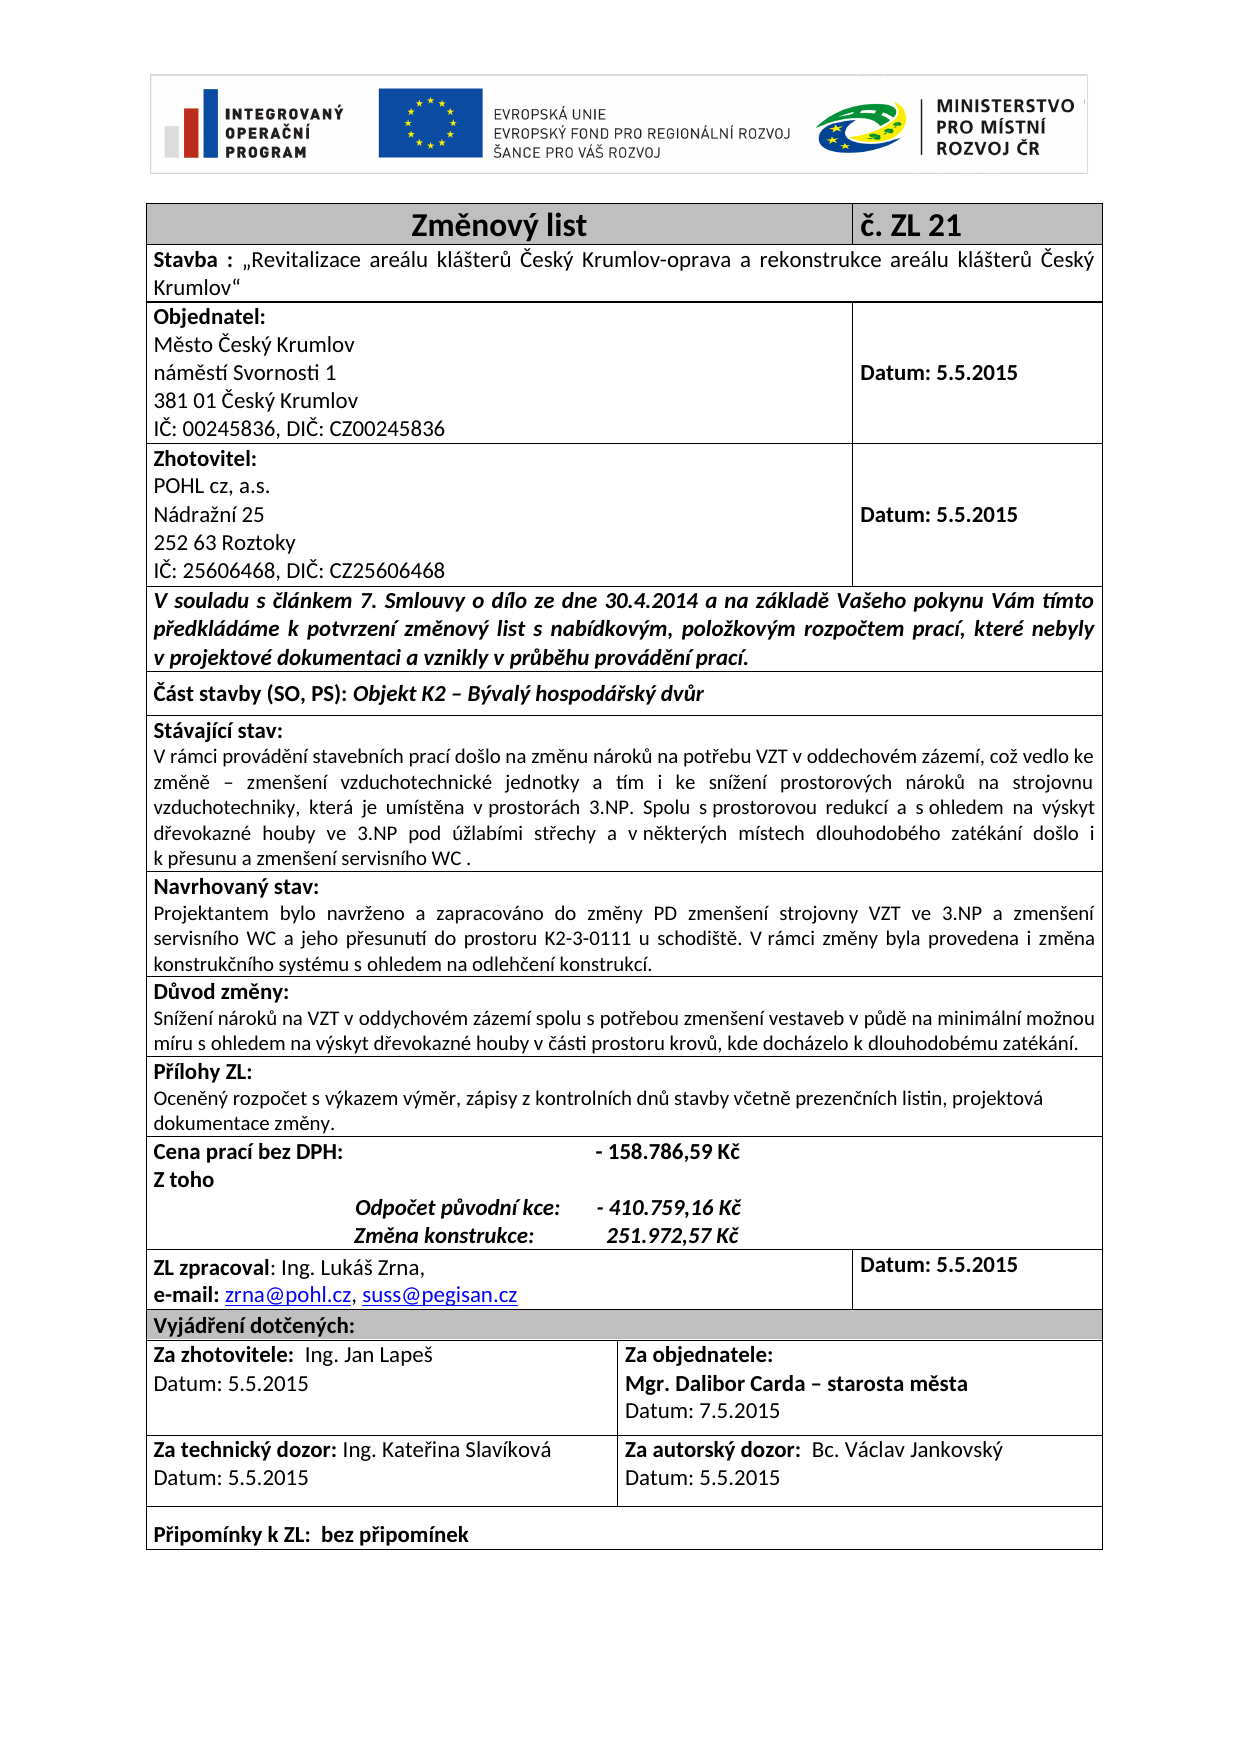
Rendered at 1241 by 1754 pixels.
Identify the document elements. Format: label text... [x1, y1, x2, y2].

table_cell Zhotovitel: POHL cz, a.s. Nádražní 25 252 63 Roztoky IČ: 25606468, DIČ: CZ25606468 [147, 444, 852, 586]
table_cell Datum: 5.5.2015 [853, 444, 1102, 586]
picture [147, 73, 1093, 175]
table_header Změnový list [147, 204, 852, 244]
table_cell V souladu s článkem 7. Smlouvy o dílo ze dne 30.4.2014 a na základě Vašeho pokynu Vám tímto předkládáme k potvrzení změnový list s nabídkovým, položkovým rozpočtem prací, které nebyly v projektové dokumentaci a vznikly v průběhu provádění prací. [147, 587, 1102, 671]
table_cell Stavba : „Revitalizace areálu klášterů Český Krumlov-oprava a rekonstrukce areálu klášterů Český Krumlov“ [147, 245, 1102, 301]
table_cell Datum: 5.5.2015 [853, 303, 1102, 443]
table_cell ZL zpracoval: Ing. Lukáš Zrna, e-mail: zrna@pohl.cz, suss@pegisan.cz [147, 1250, 852, 1309]
table_cell Připomínky k ZL: bez připomínek [147, 1507, 1102, 1548]
table_header č. ZL 21 [853, 204, 1102, 244]
table_cell Navrhovaný stav: Projektantem bylo navrženo a zapracováno do změny PD zmenšení strojovny VZT ve 3.NP a zmenšení servisního WC a jeho přesunutí do prostoru K2-3-0111 u schodiště. V rámci změny byla provedena i změna konstrukčního systému s ohledem na odlehčení konstrukcí. [147, 872, 1102, 976]
table_cell Objednatel: Město Český Krumlov náměstí Svornosti 1 381 01 Český Krumlov IČ: 00245836, DIČ: CZ00245836 [147, 303, 852, 443]
table_cell Vyjádření dotčených: [147, 1310, 1102, 1339]
table_cell Za autorský dozor: Bc. Václav Jankovský Datum: 5.5.2015 [618, 1436, 1102, 1506]
table_cell Část stavby (SO, PS): Objekt K2 – Bývalý hospodářský dvůr [147, 672, 1102, 715]
table_cell Důvod změny: Snížení nároků na VZT v oddychovém zázemí spolu s potřebou zmenšení vestaveb v půdě na minimální možnou míru s ohledem na výskyt dřevokazné houby v části prostoru krovů, kde docházelo k dlouhodobému zatékání. [147, 977, 1102, 1056]
table_cell Za zhotovitele: Ing. Jan Lapeš Datum: 5.5.2015 [147, 1341, 617, 1434]
table_cell Za technický dozor: Ing. Kateřina Slavíková Datum: 5.5.2015 [147, 1436, 617, 1506]
table_cell Datum: 5.5.2015 [853, 1250, 1102, 1309]
table_cell Za objednatele: Mgr. Dalibor Carda – starosta města Datum: 7.5.2015 [618, 1341, 1102, 1434]
table_cell Přílohy ZL: Oceněný rozpočet s výkazem výměr, zápisy z kontrolních dnů stavby včetně prezenčních listin, projektová dokumentace změny. [147, 1057, 1102, 1136]
table_cell Cena prací bez DPH: - 158.786,59 Kč Z toho Odpočet původní kce: - 410.759,16 Kč Změna konstrukce: 251.972,57 Kč [147, 1137, 1102, 1249]
table_cell Stávající stav: V rámci provádění stavebních prací došlo na změnu nároků na potřebu VZT v oddechovém zázemí, což vedlo ke změně – zmenšení vzduchotechnické jednotky a tím i ke snížení prostorových nároků na strojovnu vzduchotechniky, která je umístěna v prostorách 3.NP. Spolu s prostorovou redukcí a s ohledem na výskyt dřevokazné houby ve 3.NP pod úžlabími střechy a v některých místech dlouhodobého zatékání došlo i k přesunu a zmenšení servisního WC . [147, 716, 1102, 871]
